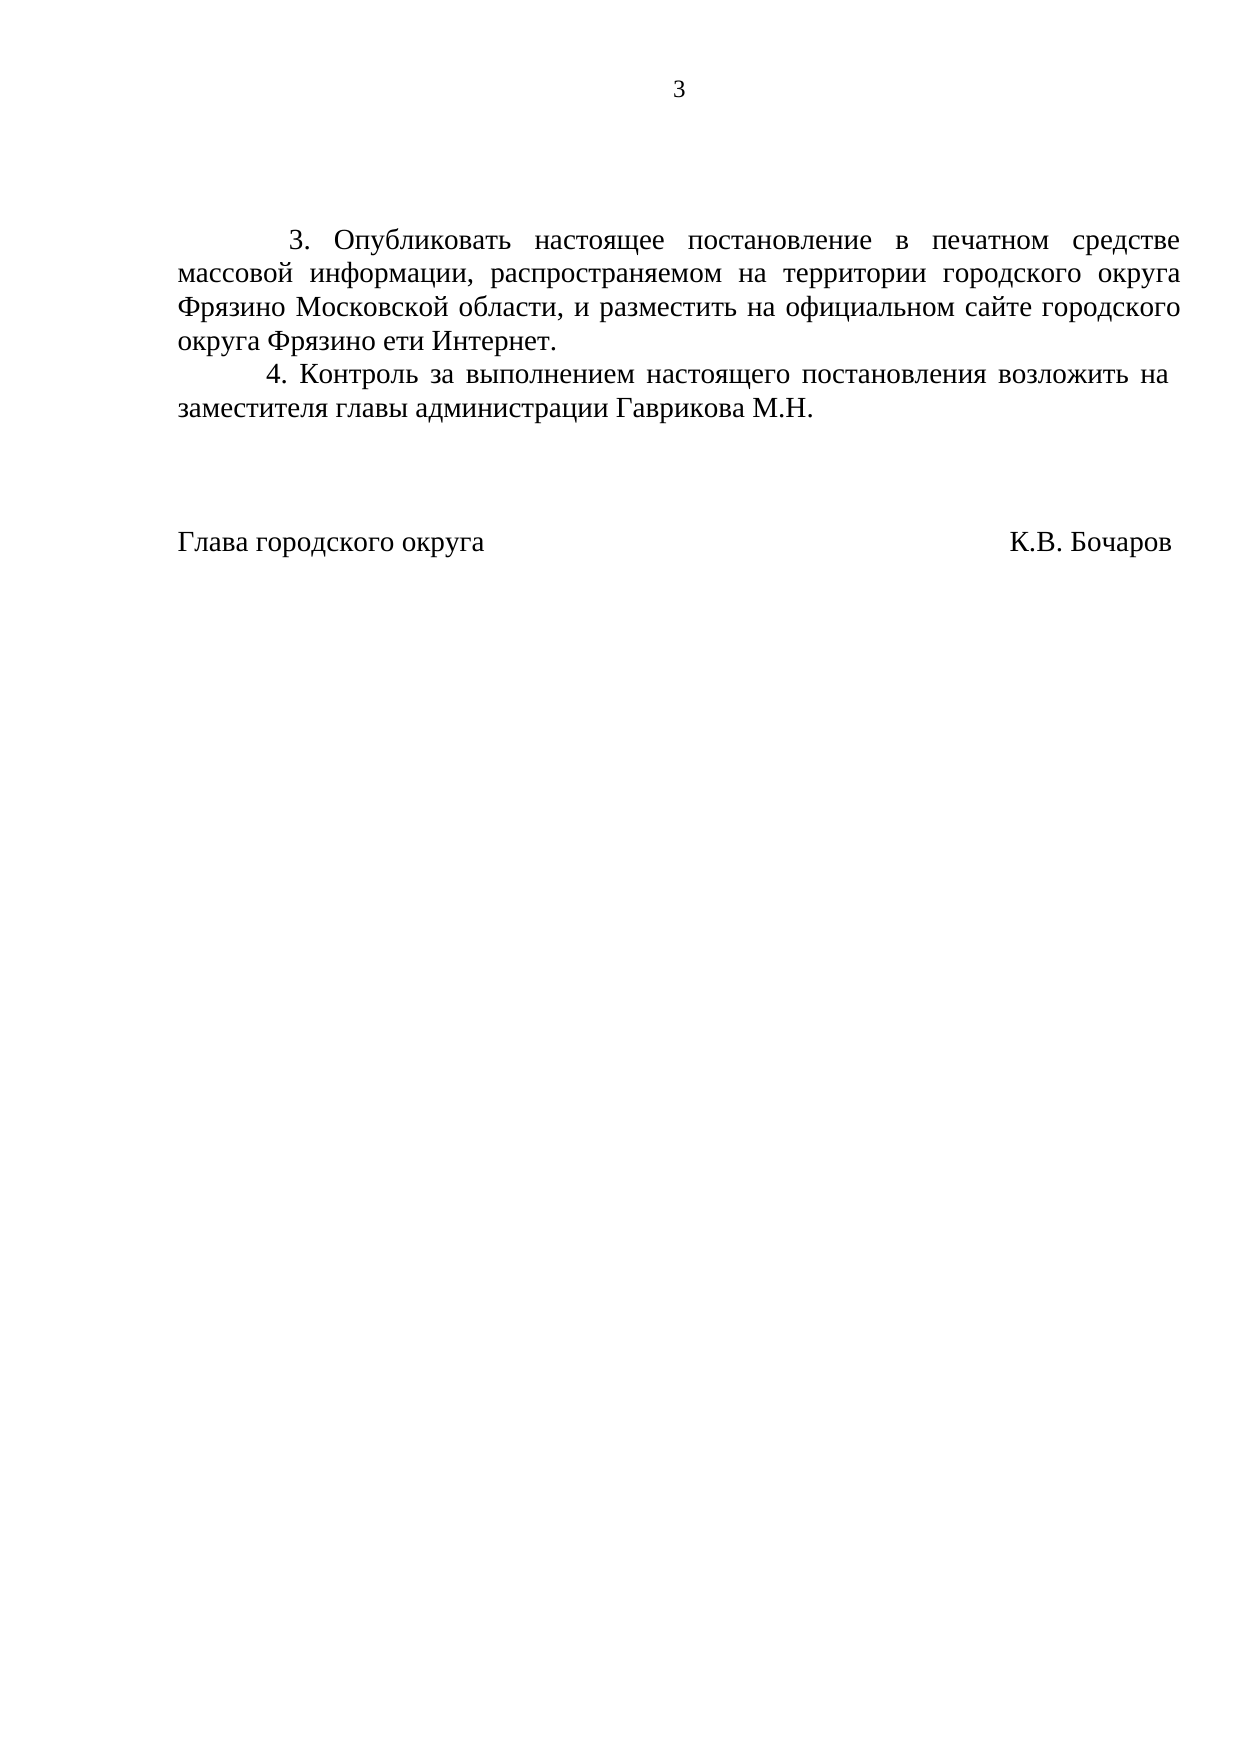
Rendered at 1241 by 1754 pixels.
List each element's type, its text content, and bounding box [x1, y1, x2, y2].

text 4. Контроль за выполнением настоящего постановления возложить на заместителя главы администрации Гаврикова М.Н. [177, 356, 1181, 423]
text Глава городского округа К.В. Бочаров [177, 524, 1181, 557]
text 3. Опубликовать настоящее постановление в печатном средстве массовой информации, распространяемом на территории городского округа Фрязино Московской области, и разместить на официальном сайте городского округа Фрязино ети Интернет. [177, 222, 1181, 356]
